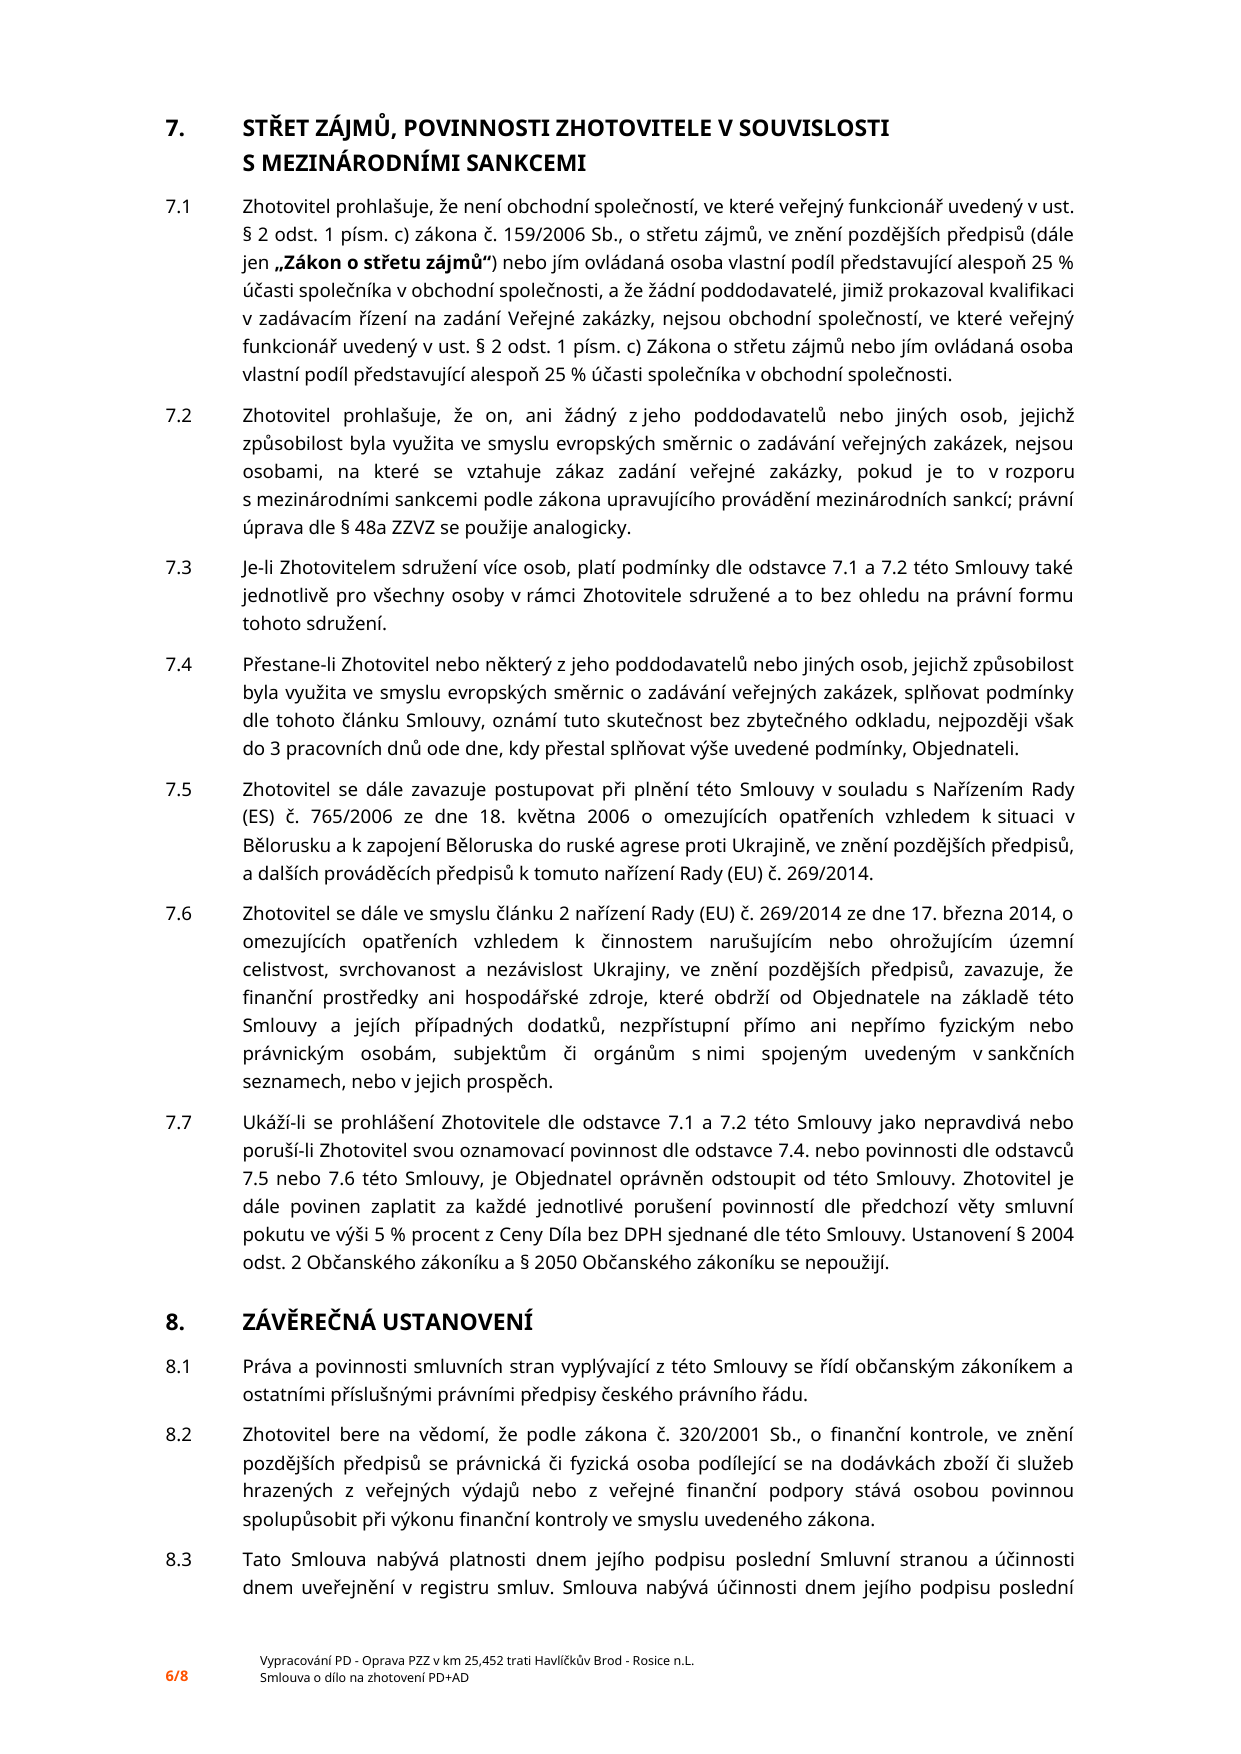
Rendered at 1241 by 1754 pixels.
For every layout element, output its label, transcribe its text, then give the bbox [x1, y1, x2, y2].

text Zhotovitel prohlašuje, že není obchodní společností, ve které veřejný funkcionář uvedený v ust. § 2 odst. 1 písm. c) zákona č. 159/2006 Sb., o střetu zájmů, ve znění pozdějších předpisů (dále jen „Zákon o střetu zájmů“) nebo jím ovládaná osoba vlastní podíl představující alespoň 25 % účasti společníka v obchodní společnosti, a že žádní poddodavatelé, jimiž prokazoval kvalifikaci v zadávacím řízení na zadání Veřejné zakázky, nejsou obchodní společností, ve které veřejný funkcionář uvedený v ust. § 2 odst. 1 písm. c) Zákona o střetu zájmů nebo jím ovládaná osoba vlastní podíl představující alespoň 25 % účasti společníka v obchodní společnosti. [165, 193, 1075, 387]
text Práva a povinnosti smluvních stran vyplývající z této Smlouvy se řídí občanským zákoníkem a ostatními příslušnými právními předpisy českého právního řádu. [165, 1353, 1075, 1407]
text Zhotovitel prohlašuje, že on, ani žádný z jeho poddodavatelů nebo jiných osob, jejichž způsobilost byla využita ve smyslu evropských směrnic o zadávání veřejných zakázek, nejsou osobami, na které se vztahuje zákaz zadání veřejné zakázky, pokud je to v rozporu s mezinárodními sankcemi podle zákona upravujícího provádění mezinárodních sankcí; právní úprava dle § 48a ZZVZ se použije analogicky. [165, 402, 1075, 540]
text Zhotovitel se dále ve smyslu článku 2 nařízení Rady (EU) č. 269/2014 ze dne 17. března 2014, o omezujících opatřeních vzhledem k činnostem narušujícím nebo ohrožujícím územní celistvost, svrchovanost a nezávislost Ukrajiny, ve znění pozdějších předpisů, zavazuje, že finanční prostředky ani hospodářské zdroje, které obdrží od Objednatele na základě této Smlouvy a jejích případných dodatků, nezpřístupní přímo ani nepřímo fyzickým nebo právnickým osobám, subjektům či orgánům s nimi spojeným uvedeným v sankčních seznamech, nebo v jejich prospěch. [165, 900, 1075, 1094]
text Střet zájmů, povinnosti Zhotovitele v souvislosti s MEZINÁRODNÍMI SANKCEMI [165, 112, 1075, 178]
text ZÁVĚREČNÁ USTANOVENÍ [165, 1306, 1075, 1338]
text Přestane-li Zhotovitel nebo některý z jeho poddodavatelů nebo jiných osob, jejichž způsobilost byla využita ve smyslu evropských směrnic o zadávání veřejných zakázek, splňovat podmínky dle tohoto článku Smlouvy, oznámí tuto skutečnost bez zbytečného odkladu, nejpozději však do 3 pracovních dnů ode dne, kdy přestal splňovat výše uvedené podmínky, Objednateli. [165, 651, 1075, 761]
text Zhotovitel bere na vědomí, že podle zákona č. 320/2001 Sb., o finanční kontrole, ve znění pozdějších předpisů se právnická či fyzická osoba podílející se na dodávkách zboží či služeb hrazených z veřejných výdajů nebo z veřejné finanční podpory stává osobou povinnou spolupůsobit při výkonu finanční kontroly ve smyslu uvedeného zákona. [165, 1422, 1075, 1531]
text Je-li Zhotovitelem sdružení více osob, platí podmínky dle odstavce 7.1 a 7.2 této Smlouvy také jednotlivě pro všechny osoby v rámci Zhotovitele sdružené a to bez ohledu na právní formu tohoto sdružení. [165, 555, 1075, 636]
text Ukáží-li se prohlášení Zhotovitele dle odstavce 7.1 a 7.2 této Smlouvy jako nepravdivá nebo poruší-li Zhotovitel svou oznamovací povinnost dle odstavce 7.4. nebo povinnosti dle odstavců 7.5 nebo 7.6 této Smlouvy, je Objednatel oprávněn odstoupit od této Smlouvy. Zhotovitel je dále povinen zaplatit za každé jednotlivé porušení povinností dle předchozí věty smluvní pokutu ve výši 5 % procent z Ceny Díla bez DPH sjednané dle této Smlouvy. Ustanovení § 2004 odst. 2 Občanského zákoníku a § 2050 Občanského zákoníku se nepoužijí. [165, 1109, 1075, 1275]
text Zhotovitel se dále zavazuje postupovat při plnění této Smlouvy v souladu s Nařízením Rady (ES) č. 765/2006 ze dne 18. května 2006 o omezujících opatřeních vzhledem k situaci v Bělorusku a k zapojení Běloruska do ruské agrese proti Ukrajině, ve znění pozdějších předpisů, a dalších prováděcích předpisů k tomuto nařízení Rady (EU) č. 269/2014. [165, 776, 1075, 885]
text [165, 1546, 1075, 1600]
